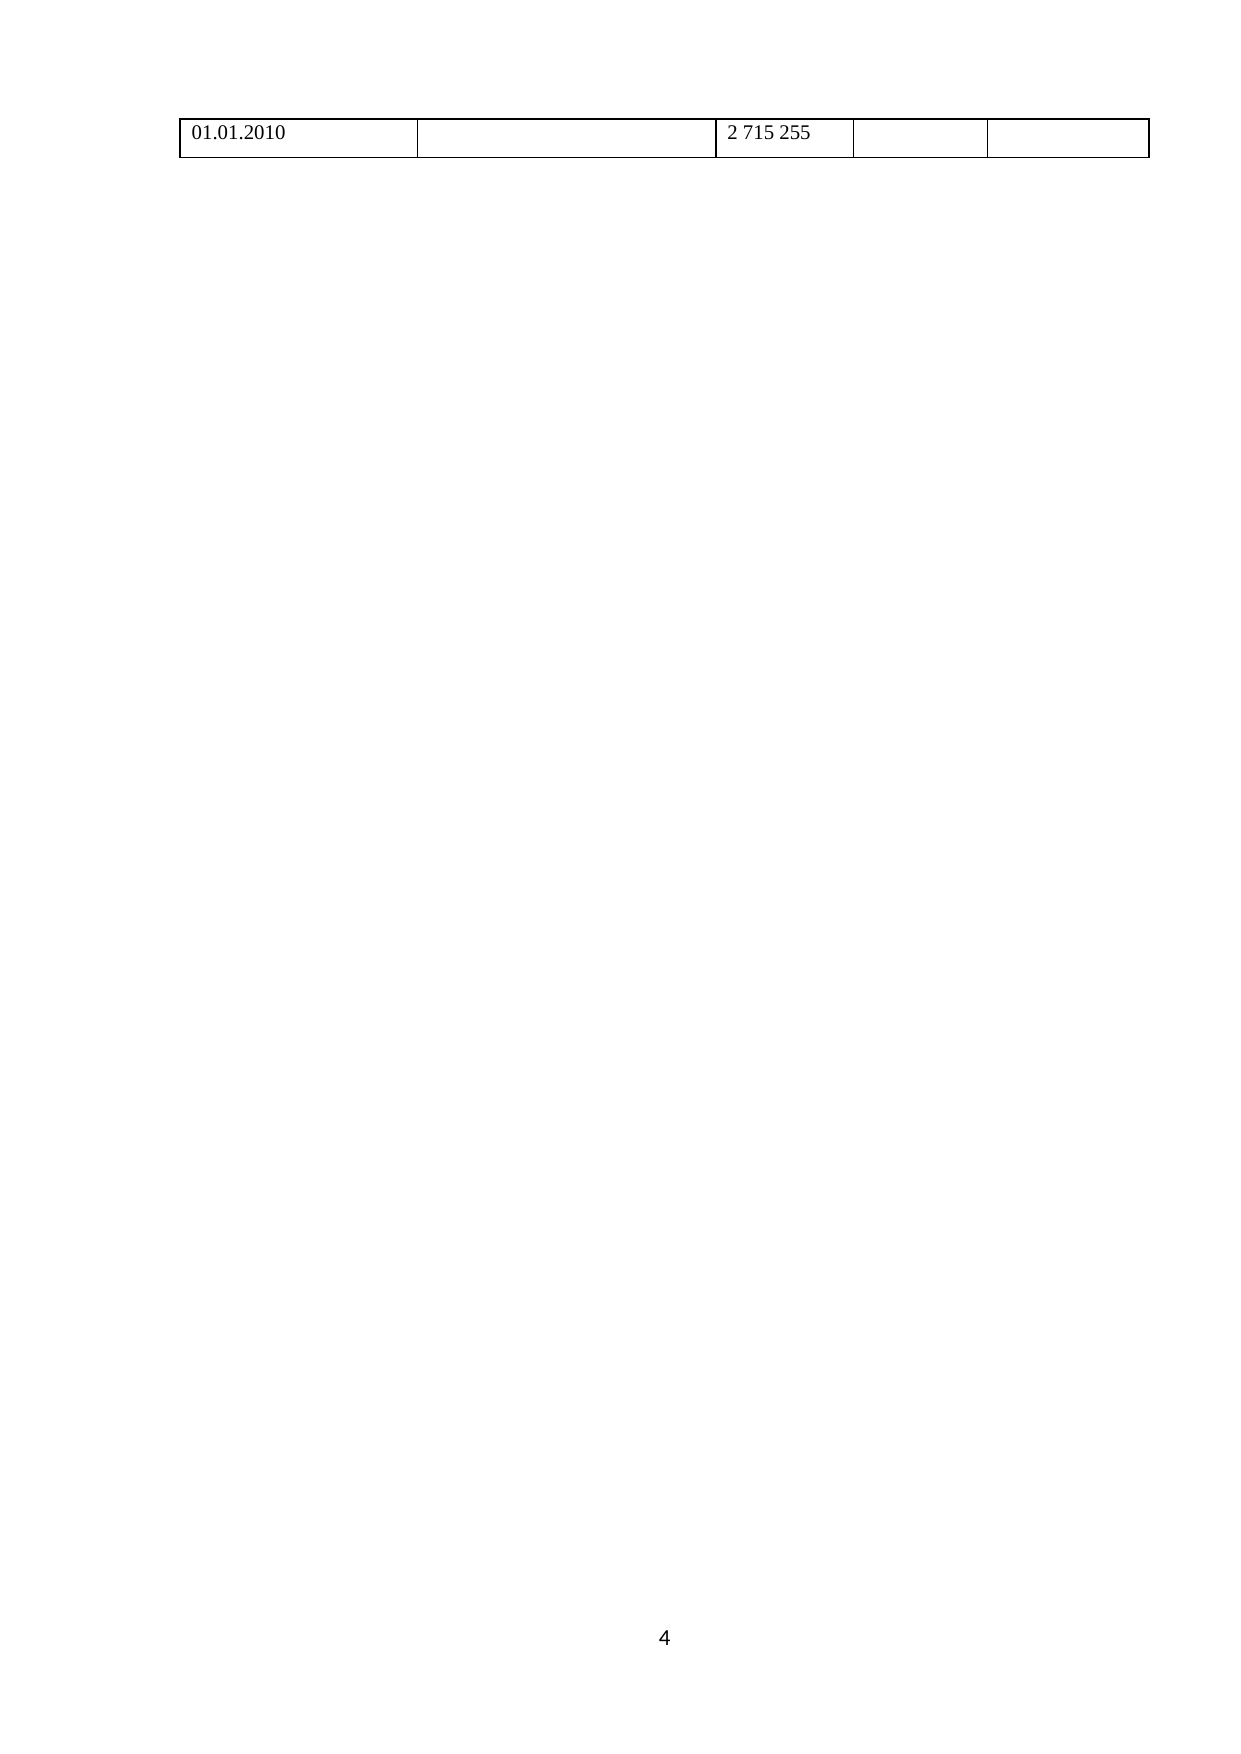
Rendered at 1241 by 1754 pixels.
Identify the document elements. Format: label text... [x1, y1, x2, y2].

table_cell 2 715 255 [717, 120, 853, 157]
table_cell 01.01.2010 [181, 120, 417, 157]
table_cell [418, 120, 715, 157]
table_cell [854, 120, 987, 157]
table_cell [988, 120, 1148, 157]
